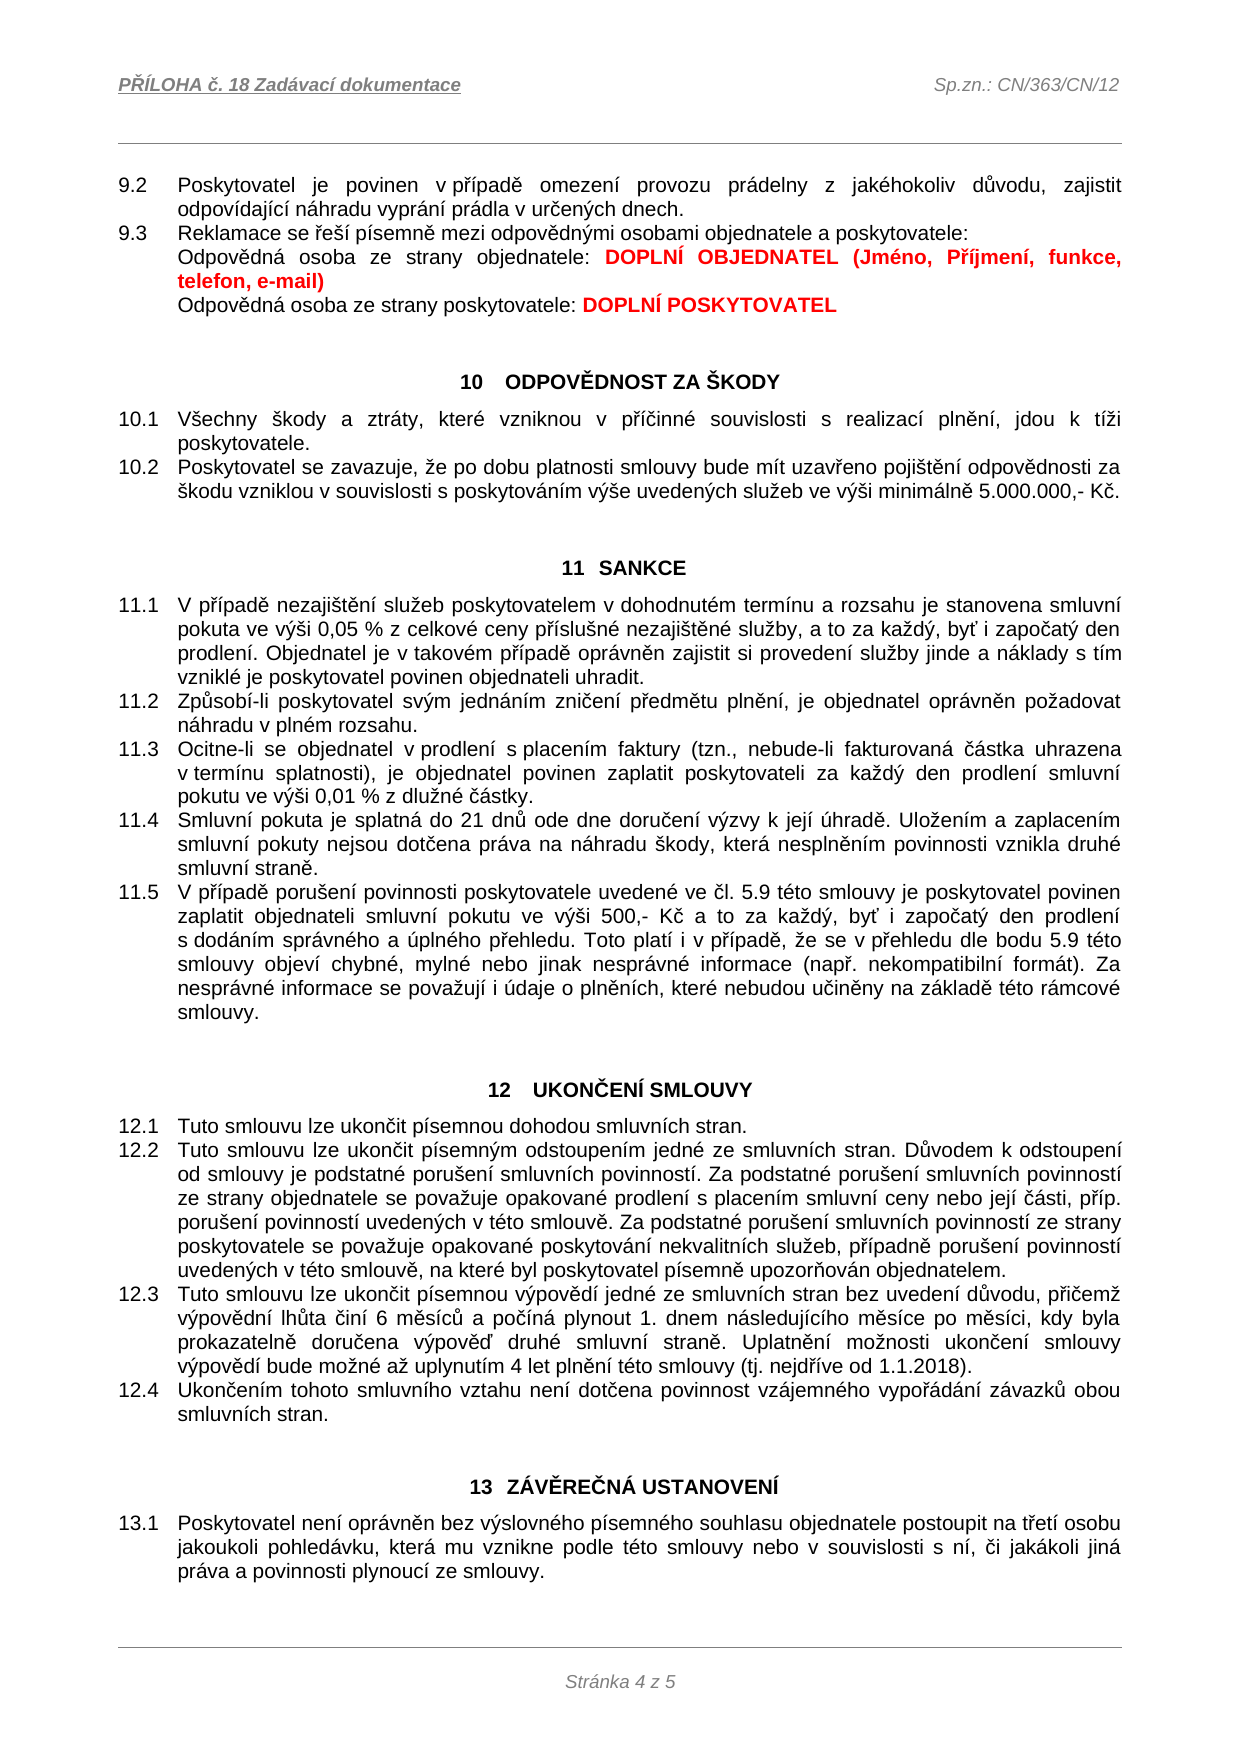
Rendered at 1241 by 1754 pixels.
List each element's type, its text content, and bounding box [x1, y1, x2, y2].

subtitle Odpovědná osoba ze strany objednatele: DOPLNÍ OBJEDNATEL (Jméno, Příjmení, funkce, telefon, e-mail) [177, 244, 1122, 292]
subtitle Poskytovatel je povinen v případě omezení provozu prádelny z jakéhokoliv důvodu, zajistit odpovídající náhradu vyprání prádla v určených dnech. [118, 173, 1122, 221]
subtitle ODPOVĚDNOST ZA ŠKODY [118, 370, 1122, 394]
subtitle Ocitne-li se objednatel v prodlení s placením faktury (tzn., nebude-li fakturovaná částka uhrazena v termínu splatnosti), je objednatel povinen zaplatit poskytovateli za každý den prodlení smluvní pokutu ve výši 0,01 % z dlužné částky. [118, 736, 1122, 808]
subtitle Ukončením tohoto smluvního vztahu není dotčena povinnost vzájemného vypořádání závazků obou smluvních stran. [118, 1378, 1122, 1426]
subtitle ZÁVĚREČNÁ USTANOVENÍ [126, 1474, 1122, 1498]
subtitle UKONČENÍ SMLOUVY [118, 1078, 1122, 1102]
subtitle Poskytovatel není oprávněn bez výslovného písemného souhlasu objednatele postoupit na třetí osobu jakoukoli pohledávku, která mu vznikne podle této smlouvy nebo v souvislosti s ní, či jakákoli jiná práva a povinnosti plynoucí ze smlouvy. [118, 1511, 1122, 1583]
subtitle Tuto smlouvu lze ukončit písemným odstoupením jedné ze smluvních stran. Důvodem k odstoupení od smlouvy je podstatné porušení smluvních povinností. Za podstatné porušení smluvních povinností ze strany objednatele se považuje opakované prodlení s placením smluvní ceny nebo její části, příp. porušení povinností uvedených v této smlouvě. Za podstatné porušení smluvních povinností ze strany poskytovatele se považuje opakované poskytování nekvalitních služeb, případně porušení povinností uvedených v této smlouvě, na které byl poskytovatel písemně upozorňován objednatelem. [118, 1138, 1122, 1282]
subtitle Smluvní pokuta je splatná do 21 dnů ode dne doručení výzvy k její úhradě. Uložením a zaplacením smluvní pokuty nejsou dotčena práva na náhradu škody, která nesplněním povinnosti vznikla druhé smluvní straně. [118, 808, 1122, 880]
subtitle Všechny škody a ztráty, které vzniknou v příčinné souvislosti s realizací plnění, jdou k tíži poskytovatele. [118, 407, 1122, 454]
subtitle Způsobí-li poskytovatel svým jednáním zničení předmětu plnění, je objednatel oprávněn požadovat náhradu v plném rozsahu. [118, 688, 1122, 736]
subtitle V případě nezajištění služeb poskytovatelem v dohodnutém termínu a rozsahu je stanovena smluvní pokuta ve výši 0,05 % z celkové ceny příslušné nezajištěné služby, a to za každý, byť i započatý den prodlení. Objednatel je v takovém případě oprávněn zajistit si provedení služby jinde a náklady s tím vzniklé je poskytovatel povinen objednateli uhradit. [118, 593, 1122, 688]
subtitle Tuto smlouvu lze ukončit písemnou dohodou smluvních stran. [118, 1114, 1122, 1138]
subtitle Odpovědná osoba ze strany poskytovatele: DOPLNÍ POSKYTOVATEL [177, 292, 1122, 316]
subtitle V případě porušení povinnosti poskytovatele uvedené ve čl. 5.9 této smlouvy je poskytovatel povinen zaplatit objednateli smluvní pokutu ve výši 500,- Kč a to za každý, byť i započatý den prodlení s dodáním správného a úplného přehledu. Toto platí i v případě, že se v přehledu dle bodu 5.9 této smlouvy objeví chybné, mylné nebo jinak nesprávné informace (např. nekompatibilní formát). Za nesprávné informace se považují i údaje o plněních, které nebudou učiněny na základě této rámcové smlouvy. [118, 880, 1122, 1024]
subtitle Reklamace se řeší písemně mezi odpovědnými osobami objednatele a poskytovatele: [118, 221, 1122, 244]
subtitle Poskytovatel se zavazuje, že po dobu platnosti smlouvy bude mít uzavřeno pojištění odpovědnosti za škodu vzniklou v souvislosti s poskytováním výše uvedených služeb ve výši minimálně 5.000.000,- Kč. [118, 454, 1122, 502]
subtitle SANKCE [126, 556, 1122, 580]
subtitle Tuto smlouvu lze ukončit písemnou výpovědí jedné ze smluvních stran bez uvedení důvodu, přičemž výpovědní lhůta činí 6 měsíců a počíná plynout 1. dnem následujícího měsíce po měsíci, kdy byla prokazatelně doručena výpověď druhé smluvní straně. Uplatnění možnosti ukončení smlouvy výpovědí bude možné až uplynutím 4 let plnění této smlouvy (tj. nejdříve od 1.1.2018). [118, 1282, 1122, 1378]
